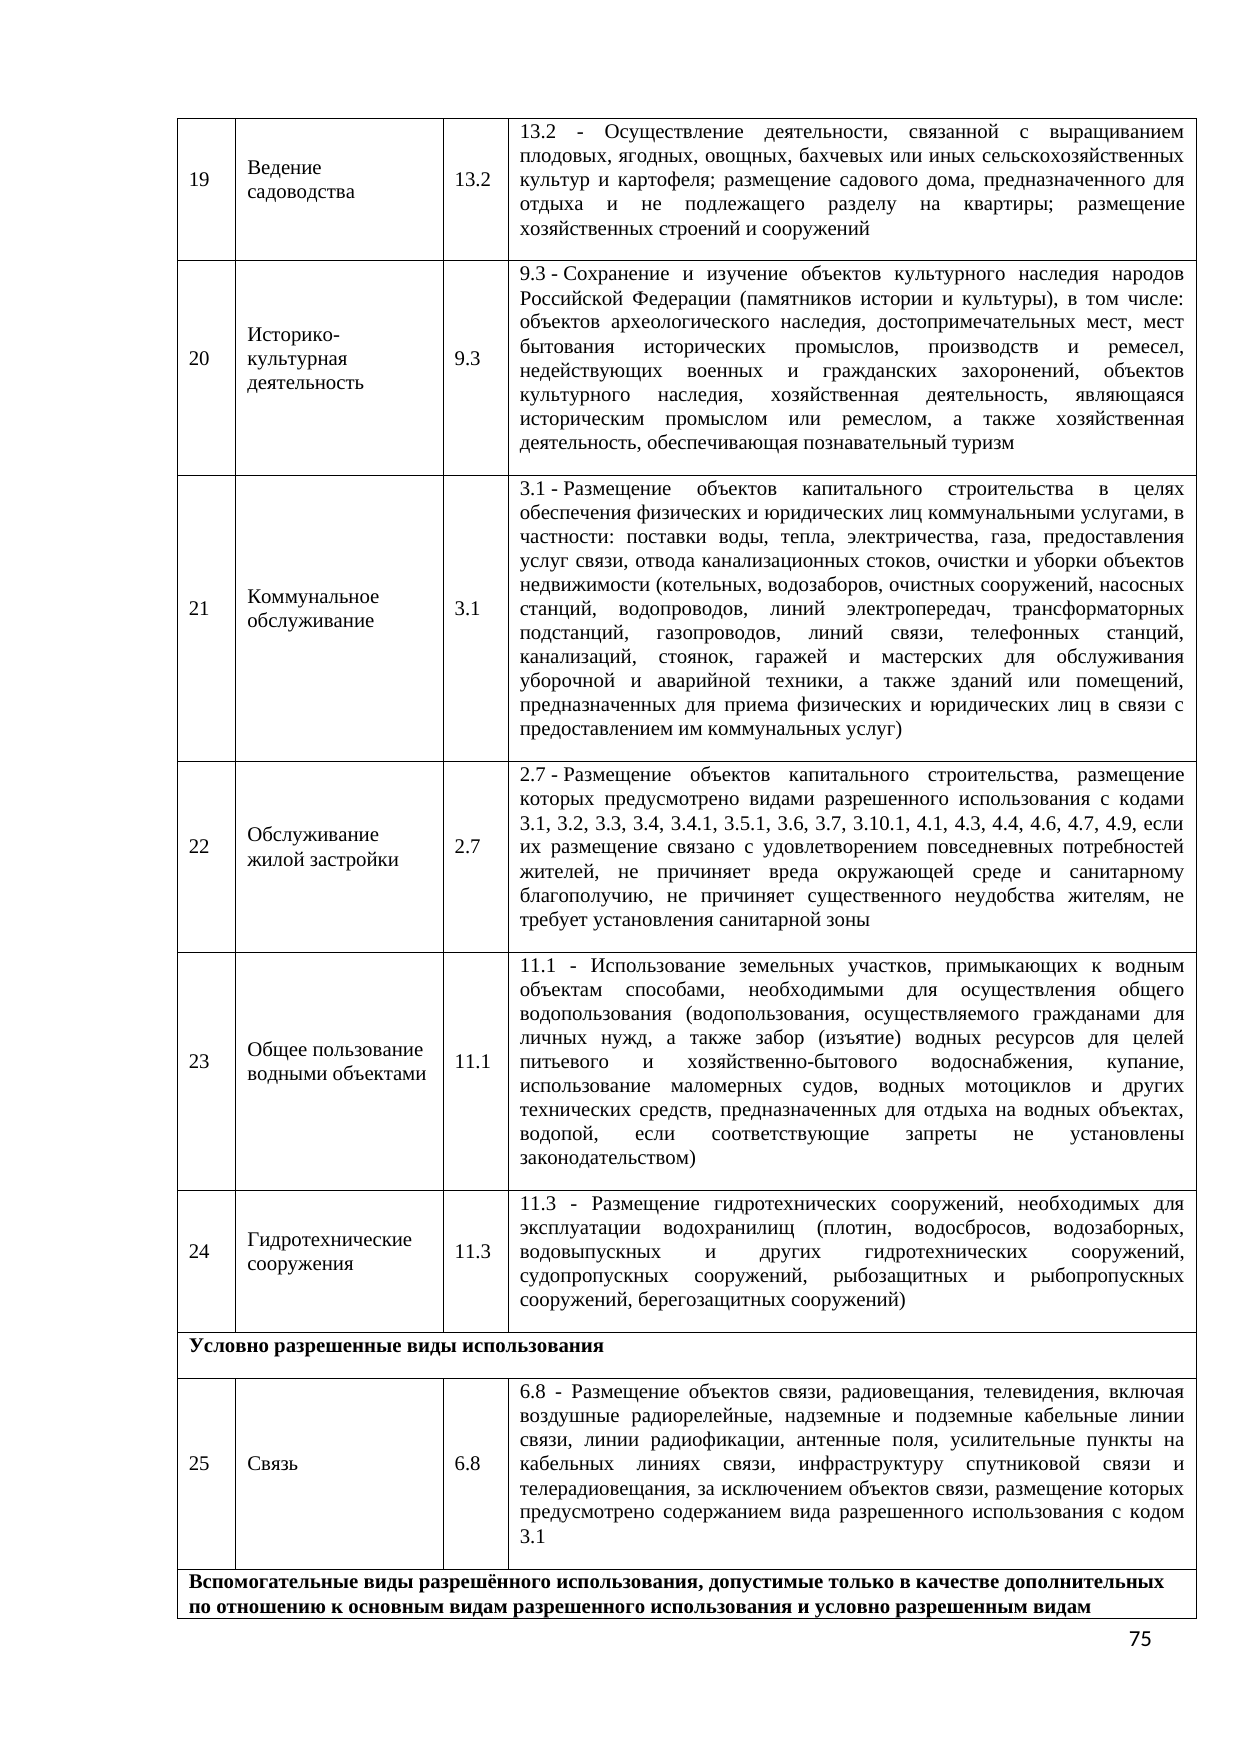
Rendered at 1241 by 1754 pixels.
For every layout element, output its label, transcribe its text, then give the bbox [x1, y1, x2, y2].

table_cell 2.7 [444, 762, 508, 952]
table_cell Историко-культурная деятельность [236, 261, 443, 475]
table_cell 19 [178, 119, 235, 260]
table_cell Общее пользование водными объектами [236, 953, 443, 1190]
table_cell 11.3 [444, 1191, 508, 1332]
table_cell 23 [178, 953, 235, 1190]
table_cell Связь [236, 1379, 443, 1568]
table_cell Коммунальное обслуживание [236, 476, 443, 761]
table_cell 3.1 - Размещение объектов капитального строительства в целях обеспечения физических и юридических лиц коммунальными услугами, в частности: поставки воды, тепла, электричества, газа, предоставления услуг связи, отвода канализационных стоков, очистки и уборки объектов недвижимости (котельных, водозаборов, очистных сооружений, насосных станций, водопроводов, линий электропередач, трансформаторных подстанций, газопроводов, линий связи, телефонных станций, канализаций, стоянок, гаражей и мастерских для обслуживания уборочной и аварийной техники, а также зданий или помещений, предназначенных для приема физических и юридических лиц в связи с предоставлением им коммунальных услуг) [509, 476, 1196, 761]
table_cell Условно разрешенные виды использования [178, 1333, 1196, 1378]
table_cell 11.1 [444, 953, 508, 1190]
table_cell 21 [178, 476, 235, 761]
table_cell Ведение садоводства [236, 119, 443, 260]
table_cell 11.3 - Размещение гидротехнических сооружений, необходимых для эксплуатации водохранилищ (плотин, водосбросов, водозаборных, водовыпускных и других гидротехнических сооружений, судопропускных сооружений, рыбозащитных и рыбопропускных сооружений, берегозащитных сооружений) [509, 1191, 1196, 1332]
table_cell 6.8 - Размещение объектов связи, радиовещания, телевидения, включая воздушные радиорелейные, надземные и подземные кабельные линии связи, линии радиофикации, антенные поля, усилительные пункты на кабельных линиях связи, инфраструктуру спутниковой связи и телерадиовещания, за исключением объектов связи, размещение которых предусмотрено содержанием вида разрешенного использования с кодом 3.1 [509, 1379, 1196, 1568]
table_cell 11.1 - Использование земельных участков, примыкающих к водным объектам способами, необходимыми для осуществления общего водопользования (водопользования, осуществляемого гражданами для личных нужд, а также забор (изъятие) водных ресурсов для целей питьевого и хозяйственно-бытового водоснабжения, купание, использование маломерных судов, водных мотоциклов и других технических средств, предназначенных для отдыха на водных объектах, водопой, если соответствующие запреты не установлены законодательством) [509, 953, 1196, 1190]
table_cell 25 [178, 1379, 235, 1568]
table_cell 3.1 [444, 476, 508, 761]
table_cell 20 [178, 261, 235, 475]
table_cell 6.8 [444, 1379, 508, 1568]
table_cell 2.7 - Размещение объектов капитального строительства, размещение которых предусмотрено видами разрешенного использования с кодами 3.1, 3.2, 3.3, 3.4, 3.4.1, 3.5.1, 3.6, 3.7, 3.10.1, 4.1, 4.3, 4.4, 4.6, 4.7, 4.9, если их размещение связано с удовлетворением повседневных потребностей жителей, не причиняет вреда окружающей среде и санитарному благополучию, не причиняет существенного неудобства жителям, не требует установления санитарной зоны [509, 762, 1196, 952]
table_cell 9.3 - Сохранение и изучение объектов культурного наследия народов Российской Федерации (памятников истории и культуры), в том числе: объектов археологического наследия, достопримечательных мест, мест бытования исторических промыслов, производств и ремесел, недействующих военных и гражданских захоронений, объектов культурного наследия, хозяйственная деятельность, являющаяся историческим промыслом или ремеслом, а также хозяйственная деятельность, обеспечивающая познавательный туризм [509, 261, 1196, 475]
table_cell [178, 1570, 1196, 1618]
table_cell 24 [178, 1191, 235, 1332]
table_cell 13.2 [444, 119, 508, 260]
table_cell Гидротехнические сооружения [236, 1191, 443, 1332]
table_cell 9.3 [444, 261, 508, 475]
table_cell 22 [178, 762, 235, 952]
table_cell 13.2 - Осуществление деятельности, связанной с выращиванием плодовых, ягодных, овощных, бахчевых или иных сельскохозяйственных культур и картофеля; размещение садового дома, предназначенного для отдыха и не подлежащего разделу на квартиры; размещение хозяйственных строений и сооружений [509, 119, 1196, 260]
table_cell Обслуживание жилой застройки [236, 762, 443, 952]
